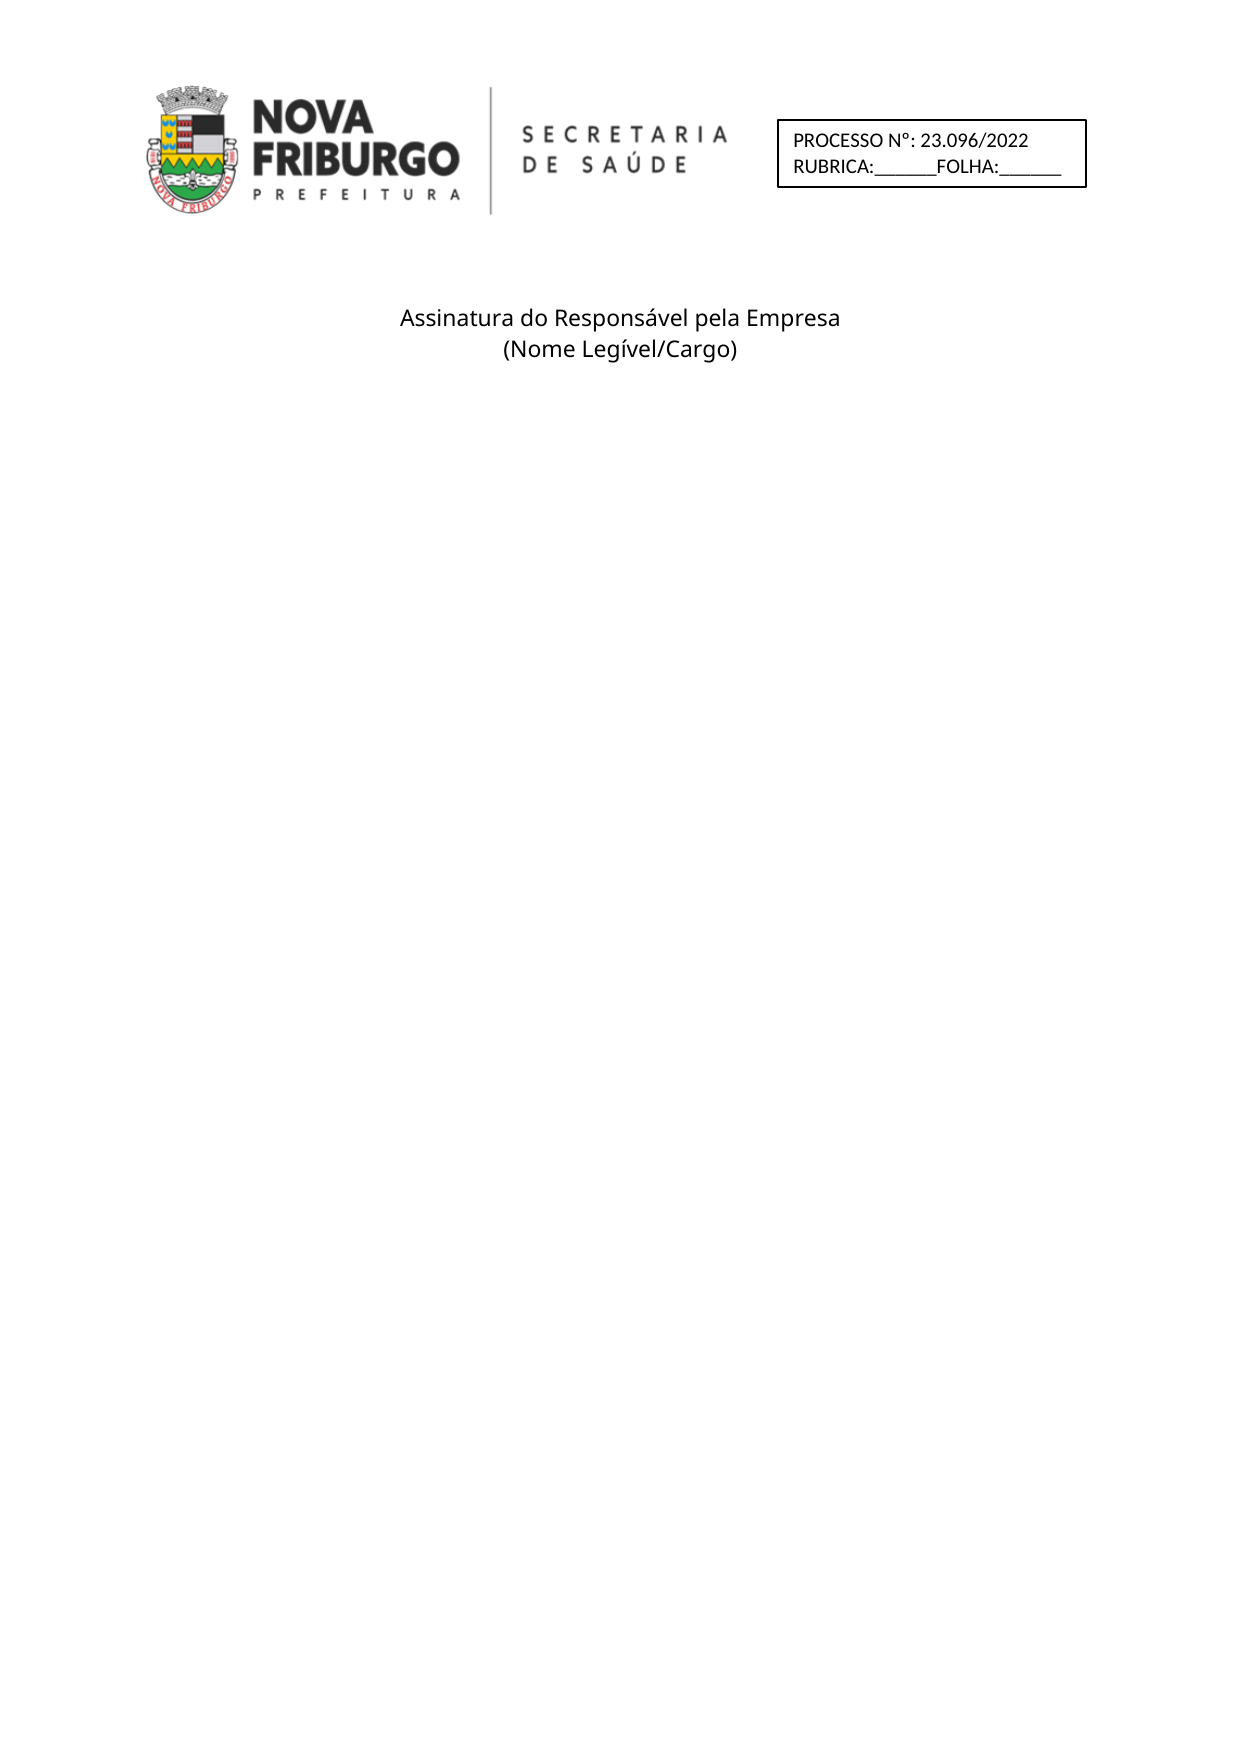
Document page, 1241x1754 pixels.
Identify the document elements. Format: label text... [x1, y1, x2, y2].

picture [134, 75, 744, 229]
text (Nome Legível/Cargo) [148, 333, 1092, 364]
text Assinatura do Responsável pela Empresa [148, 302, 1092, 333]
